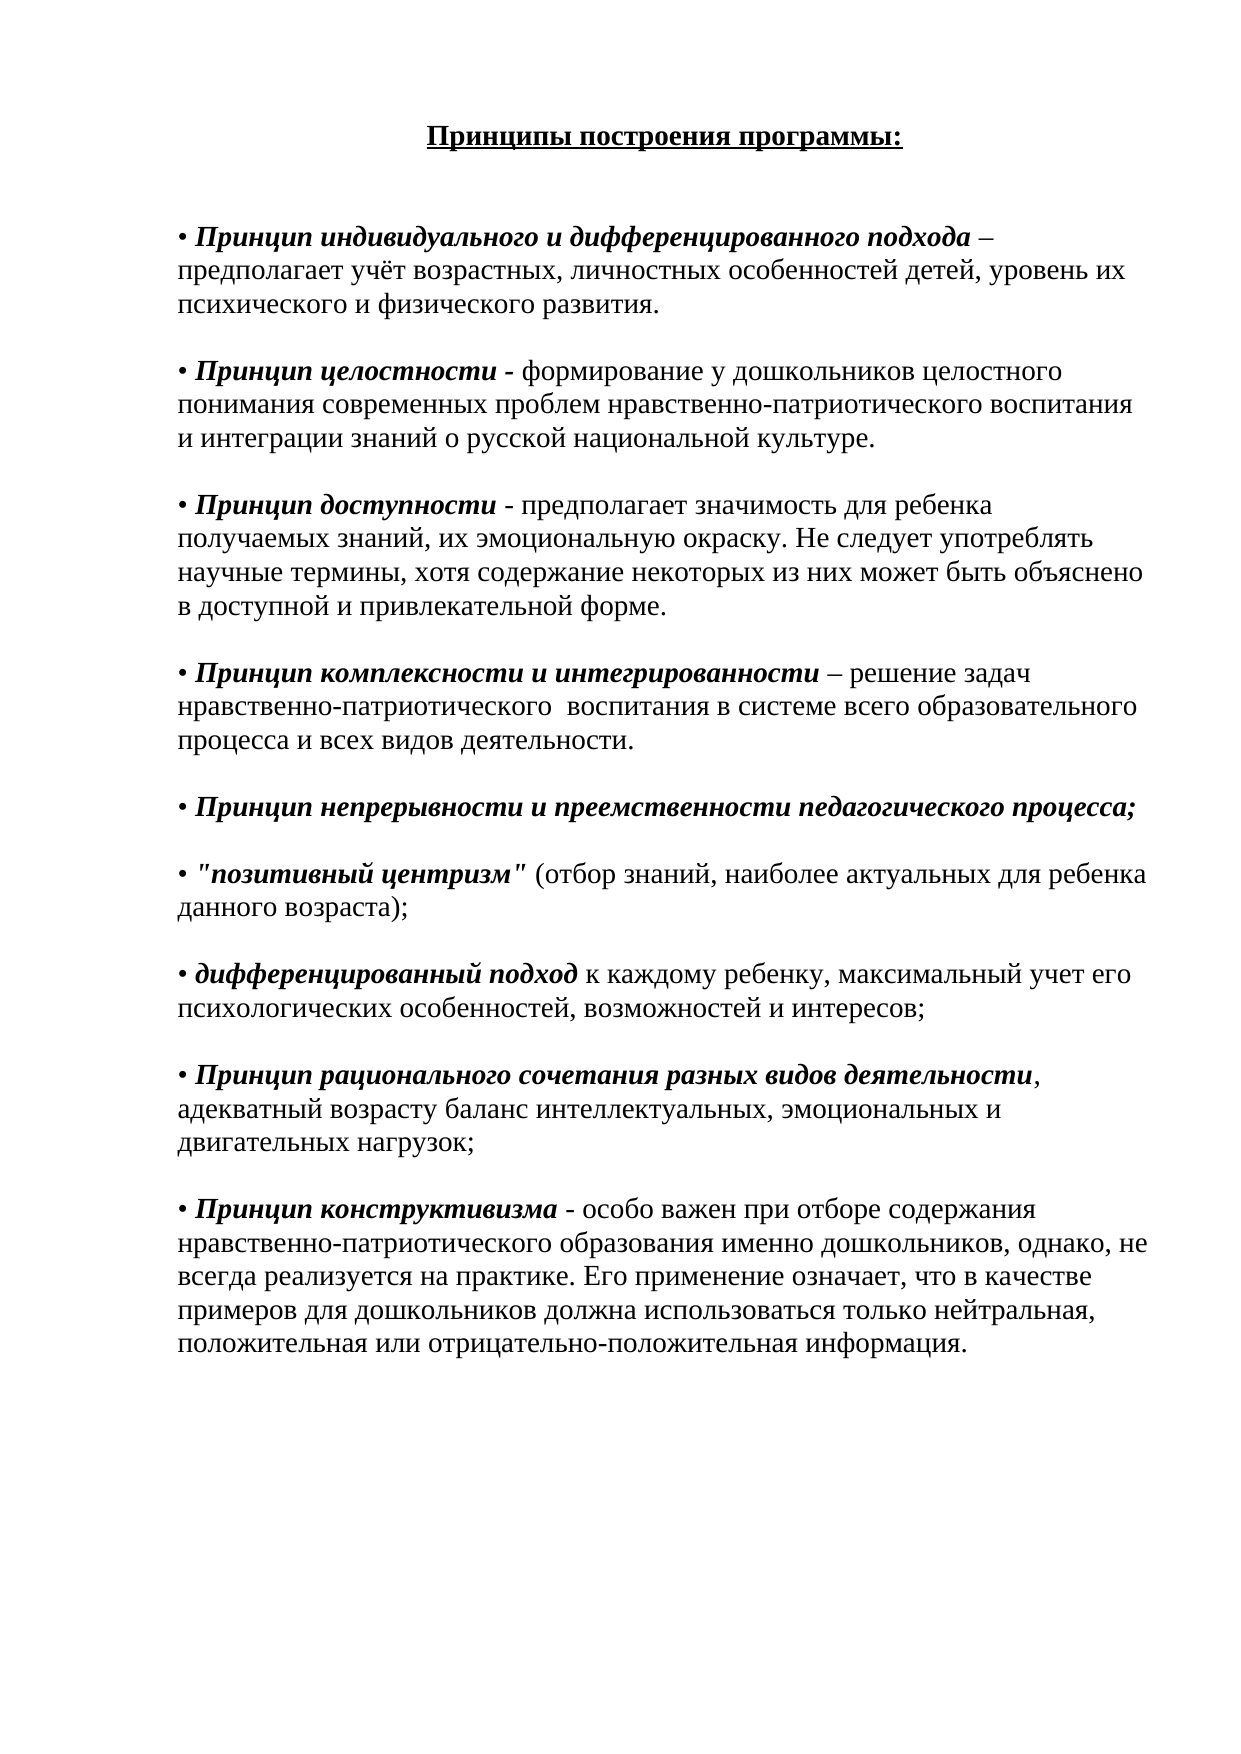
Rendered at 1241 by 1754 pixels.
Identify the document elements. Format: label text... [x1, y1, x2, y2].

text • Принцип конструктивизма - особо важен при отборе содержания нравственно-патриотического образования именно дошкольников, однако, не всегда реализуется на практике. Его применение означает, что в качестве примеров для дошкольников должна использоваться только нейтральная, [177, 1191, 1152, 1326]
text • Принцип индивидуального и дифференцированного подхода – предполагает учёт возрастных, личностных особенностей детей, уровень их психического и физического развития. [177, 219, 1152, 319]
text • Принцип рационального сочетания разных видов деятельности, адекватный возрасту баланс интеллектуальных, эмоциональных и двигательных нагрузок; [177, 1057, 1152, 1158]
text • Принцип целостности - формирование у дошкольников целостного понимания современных проблем нравственно-патриотического воспитания и интеграции знаний о русской национальной культуре. [177, 353, 1152, 453]
text • Принцип непрерывности и преемственности педагогического процесса; [177, 789, 1152, 822]
text • "позитивный центризм" (отбор знаний, наиболее актуальных для ребенка данного возраста); [177, 856, 1152, 923]
text • Принцип комплексности и интегрированности – решение задач нравственно-патриотического воспитания в системе всего образовательного процесса и всех видов деятельности. [177, 655, 1152, 755]
text • дифференцированный подход к каждому ребенку, максимальный учет его психологических особенностей, возможностей и интересов; [177, 957, 1152, 1024]
text Принципы построения программы: [177, 118, 1152, 152]
text • Принцип доступности - предполагает значимость для ребенка получаемых знаний, их эмоциональную окраску. Не следует употреблять научные термины, хотя содержание некоторых из них может быть объяснено в доступной и привлекательной форме. [177, 487, 1152, 621]
text положительная или отрицательно-положительная информация. [177, 1326, 1152, 1359]
